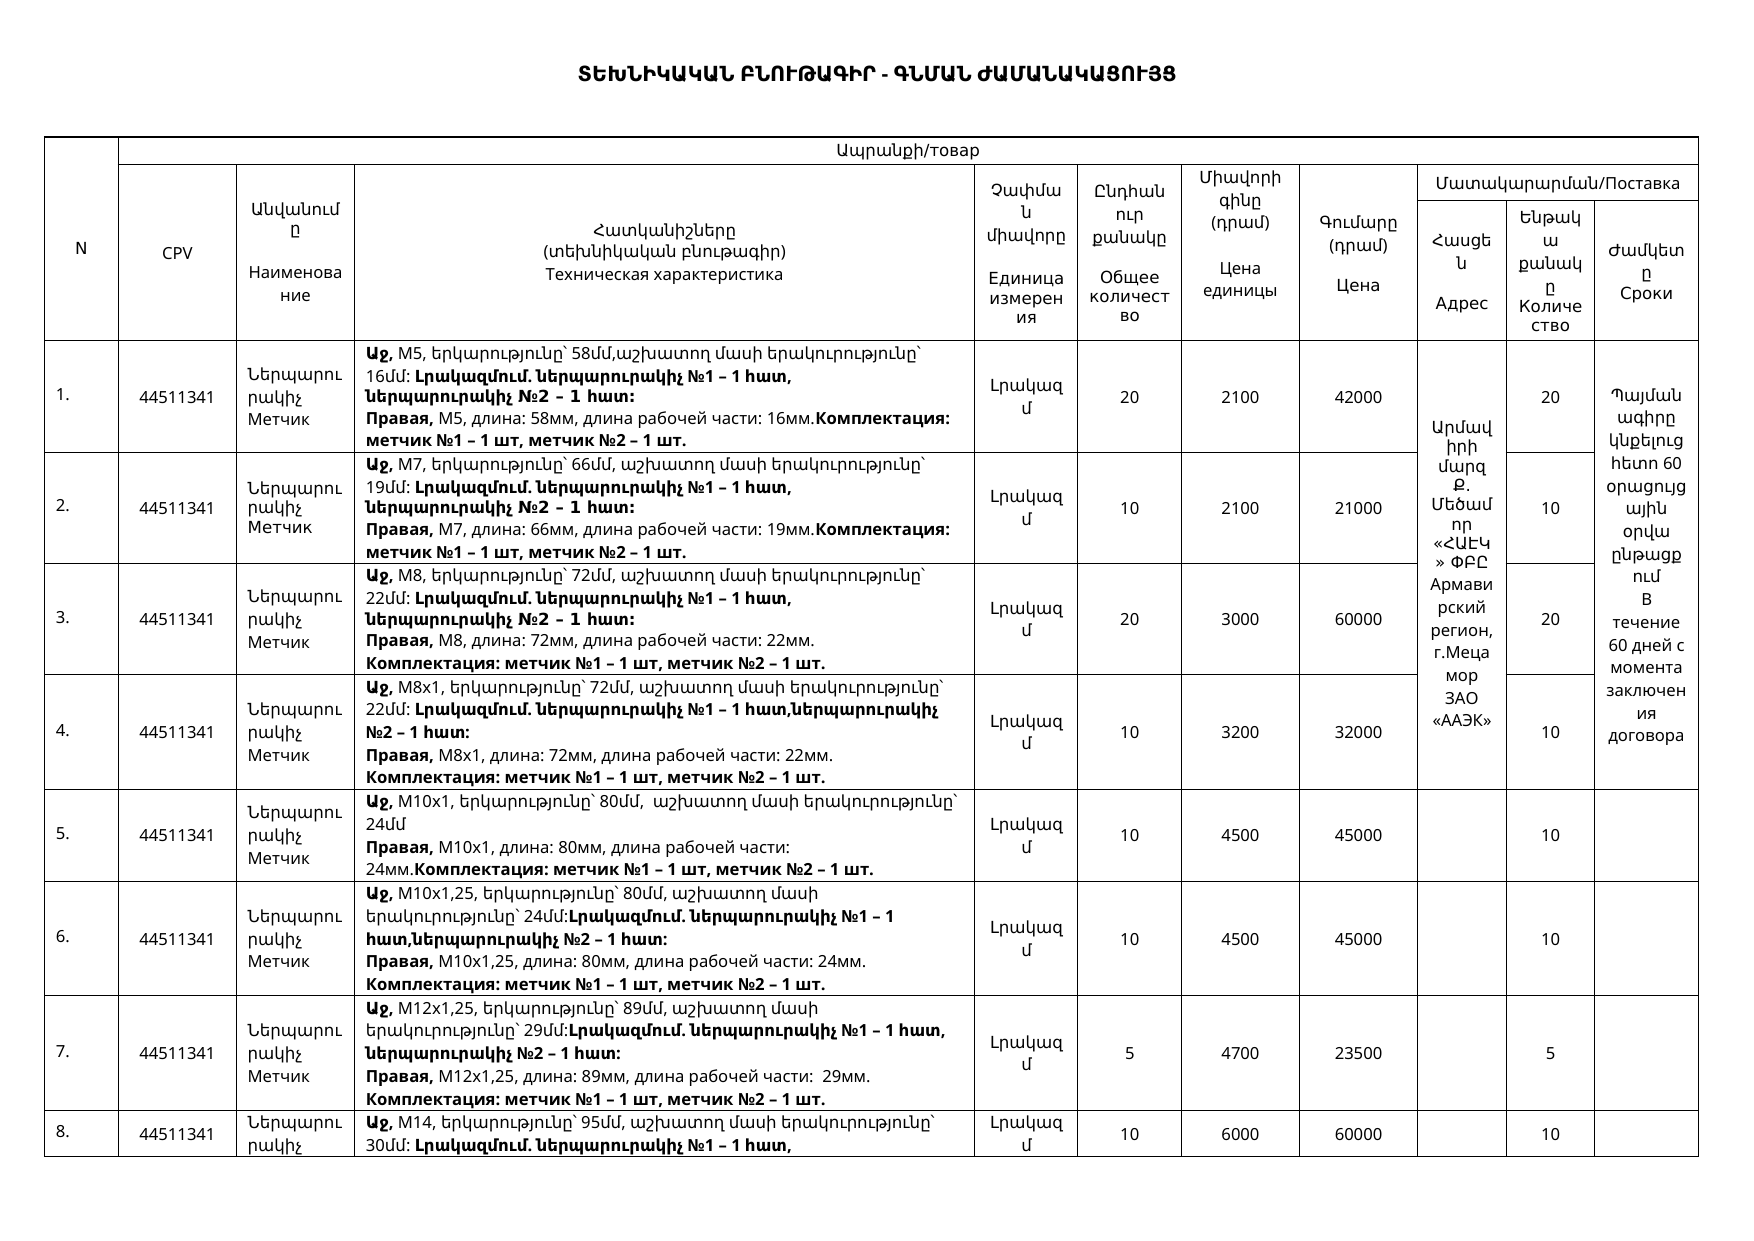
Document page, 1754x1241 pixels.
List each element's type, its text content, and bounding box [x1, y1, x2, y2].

text ՏԵԽՆԻԿԱԿԱՆ ԲՆՈՒԹԱԳԻՐ - ԳՆՄԱՆ ԺԱՄԱՆԱԿԱՑՈՒՅՑ [59, 59, 1695, 88]
table_cell Ներպարուրակիչ Метчик [237, 882, 354, 995]
table_cell Աջ, М10х1, երկարությունը՝ 80մմ, աշխատող մասի երակուրությունը՝ 24մմ Правая, М10х1, длина: 80мм, длина рабочей части: 24мм.Комплектация: метчик №1 – 1 шт, метчик №2 – 1 шт. [355, 790, 974, 881]
table_cell [45, 790, 118, 881]
table_cell 10 [1507, 675, 1594, 789]
table_cell 10 [1507, 790, 1594, 881]
table_cell 20 [1078, 341, 1181, 452]
table_cell 45000 [1300, 882, 1417, 995]
table_cell 44511341 [119, 564, 236, 674]
table_cell 44511341 [119, 453, 236, 563]
table_cell 10 [1507, 882, 1594, 995]
table_cell [1595, 996, 1698, 1110]
table_cell [45, 882, 118, 995]
table_cell 44511341 [119, 675, 236, 789]
table_header N [45, 138, 118, 340]
table_cell [45, 996, 118, 1110]
table_cell Լրակազմ [975, 996, 1077, 1110]
table_cell Աջ, М12х1,25, երկարությունը՝ 89մմ, աշխատող մասի երակուրությունը՝ 29մմ:Լրակազմում. ներպարուրակիչ №1 – 1 հատ, ներպարուրակիչ №2 – 1 հատ: Правая, М12х1,25, длина: 89мм, длина рабочей части: 29мм. Комплектация: метчик №1 – 1 шт, метчик №2 – 1 шт. [355, 996, 974, 1110]
table_cell Միավորի գինը (դրամ) Цена единицы [1182, 165, 1299, 340]
table_cell Լրակազմ [975, 453, 1077, 563]
table_cell Ներպարուրակիչ Метчик [237, 564, 354, 674]
table_cell Արմավիրի մարզ Ք. Մեծամոր «ՀԱԷԿ» ՓԲԸ Армавирский регион, г.Мецамор ЗАО «ААЭК» [1418, 341, 1506, 789]
table_header Ապրանքի/товар [119, 138, 1698, 164]
table_cell 10 [1078, 453, 1181, 563]
table_cell Ներպարուրակիչ Метчик [237, 453, 354, 563]
table_cell 10 [1507, 453, 1594, 563]
table_cell [45, 675, 118, 789]
table_cell CPV [119, 165, 236, 340]
table_cell Պայմանագիրը կնքելուց հետո 60 օրացույցային օրվա ընթացքում В течение 60 дней с момента заключения договора [1595, 341, 1698, 789]
table_cell Ժամկետը Сроки [1595, 201, 1698, 340]
table_cell Ներպարուրակիչ Метчик [237, 341, 354, 452]
table_cell Լրակազմ [975, 564, 1077, 674]
table_cell 23500 [1300, 996, 1417, 1110]
table_cell [1418, 1111, 1506, 1156]
table_cell [45, 341, 118, 452]
table_cell 2100 [1182, 453, 1299, 563]
table_cell 4500 [1182, 790, 1299, 881]
table_cell 44511341 [119, 996, 236, 1110]
table_cell Հատկանիշները (տեխնիկական բնութագիր) Техническая характеристика [355, 165, 974, 340]
table_cell 10 [1078, 675, 1181, 789]
table_cell 21000 [1300, 453, 1417, 563]
table_cell [45, 564, 118, 674]
table_cell Աջ, М10х1,25, երկարությունը՝ 80մմ, աշխատող մասի երակուրությունը՝ 24մմ:Լրակազմում. ներպարուրակիչ №1 – 1 հատ,ներպարուրակիչ №2 – 1 հատ: Правая, М10х1,25, длина: 80мм, длина рабочей части: 24мм. Комплектация: метчик №1 – 1 шт, метчик №2 – 1 шт. [355, 882, 974, 995]
table_cell Լրակազմ [975, 790, 1077, 881]
table_cell Գումարը (դրամ) Цена [1300, 165, 1417, 340]
table_cell 2100 [1182, 341, 1299, 452]
table_cell Չափման միավորը Единица измерения [975, 165, 1077, 340]
table_cell Հասցեն Адрес [1418, 201, 1506, 340]
table_cell Ներպարուրակիչ Метчик [237, 790, 354, 881]
table_cell 6000 [1182, 1111, 1299, 1156]
table_cell 10 [1507, 1111, 1594, 1156]
table_cell Մատակարարման/Поставка [1418, 165, 1698, 200]
table_cell Ներպարուրակիչ Метчик [237, 996, 354, 1110]
table_cell Ներպարուրակիչ Метчик [237, 675, 354, 789]
table_cell 5 [1078, 996, 1181, 1110]
table_cell Լրակազմ [975, 341, 1077, 452]
table_cell 44511341 [119, 341, 236, 452]
table_cell 4700 [1182, 996, 1299, 1110]
table_cell 60000 [1300, 564, 1417, 674]
table_cell [45, 453, 118, 563]
table_cell 45000 [1300, 790, 1417, 881]
table_cell 20 [1507, 341, 1594, 452]
table_cell [1595, 882, 1698, 995]
table_cell [1595, 1111, 1698, 1156]
table_cell 60000 [1300, 1111, 1417, 1156]
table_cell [237, 1111, 354, 1156]
table_cell 42000 [1300, 341, 1417, 452]
table_cell Աջ, М8х1, երկարությունը՝ 72մմ, աշխատող մասի երակուրությունը՝ 22մմ: Լրակազմում. ներպարուրակիչ №1 – 1 հատ,ներպարուրակիչ №2 – 1 հատ: Правая, М8х1, длина: 72мм, длина рабочей части: 22мм. Комплектация: метчик №1 – 1 шт, метчик №2 – 1 шт. [355, 675, 974, 789]
table_cell 4500 [1182, 882, 1299, 995]
table_cell [1418, 790, 1506, 881]
table_cell 3200 [1182, 675, 1299, 789]
table_cell 10 [1078, 1111, 1181, 1156]
table_cell Ենթակա քանակը Количество [1507, 201, 1594, 340]
table_cell Ընդհանուր քանակը Общее количество [1078, 165, 1181, 340]
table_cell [355, 1111, 974, 1156]
table_cell 32000 [1300, 675, 1417, 789]
table_cell [1418, 882, 1506, 995]
table_cell 44511341 [119, 790, 236, 881]
table_cell Աջ, М8, երկարությունը՝ 72մմ, աշխատող մասի երակուրությունը՝ 22մմ: Լրակազմում. ներպարուրակիչ №1 – 1 հատ, ներպարուրակիչ №2 – 1 հատ: Правая, М8, длина: 72мм, длина рабочей части: 22мм. Комплектация: метчик №1 – 1 шт, метчик №2 – 1 шт. [355, 564, 974, 674]
table_cell [1595, 790, 1698, 881]
table_cell Լրակազմ [975, 882, 1077, 995]
table_cell 20 [1078, 564, 1181, 674]
table_cell Աջ, М7, երկարությունը՝ 66մմ, աշխատող մասի երակուրությունը՝ 19մմ: Լրակազմում. ներպարուրակիչ №1 – 1 հատ, ներպարուրակիչ №2 – 1 հատ: Правая, М7, длина: 66мм, длина рабочей части: 19мм.Комплектация: метчик №1 – 1 шт, метчик №2 – 1 шт. [355, 453, 974, 563]
table_cell 3000 [1182, 564, 1299, 674]
table_cell Լրակազմ [975, 675, 1077, 789]
table_cell Աջ, М5, երկարությունը՝ 58մմ,աշխատող մասի երակուրությունը՝ 16մմ: Լրակազմում. ներպարուրակիչ №1 – 1 հատ, ներպարուրակիչ №2 – 1 հատ: Правая, М5, длина: 58мм, длина рабочей части: 16мм.Комплектация: метчик №1 – 1 шт, метчик №2 – 1 шт. [355, 341, 974, 452]
table_cell 10 [1078, 790, 1181, 881]
table_cell 10 [1078, 882, 1181, 995]
table_cell Լրակազմ [975, 1111, 1077, 1156]
table_cell 20 [1507, 564, 1594, 674]
table_cell Անվանումը Наименование [237, 165, 354, 340]
table_cell 5 [1507, 996, 1594, 1110]
table_cell 44511341 [119, 882, 236, 995]
table_cell [45, 1111, 118, 1156]
table_cell 44511341 [119, 1111, 236, 1156]
table_cell [1418, 996, 1506, 1110]
